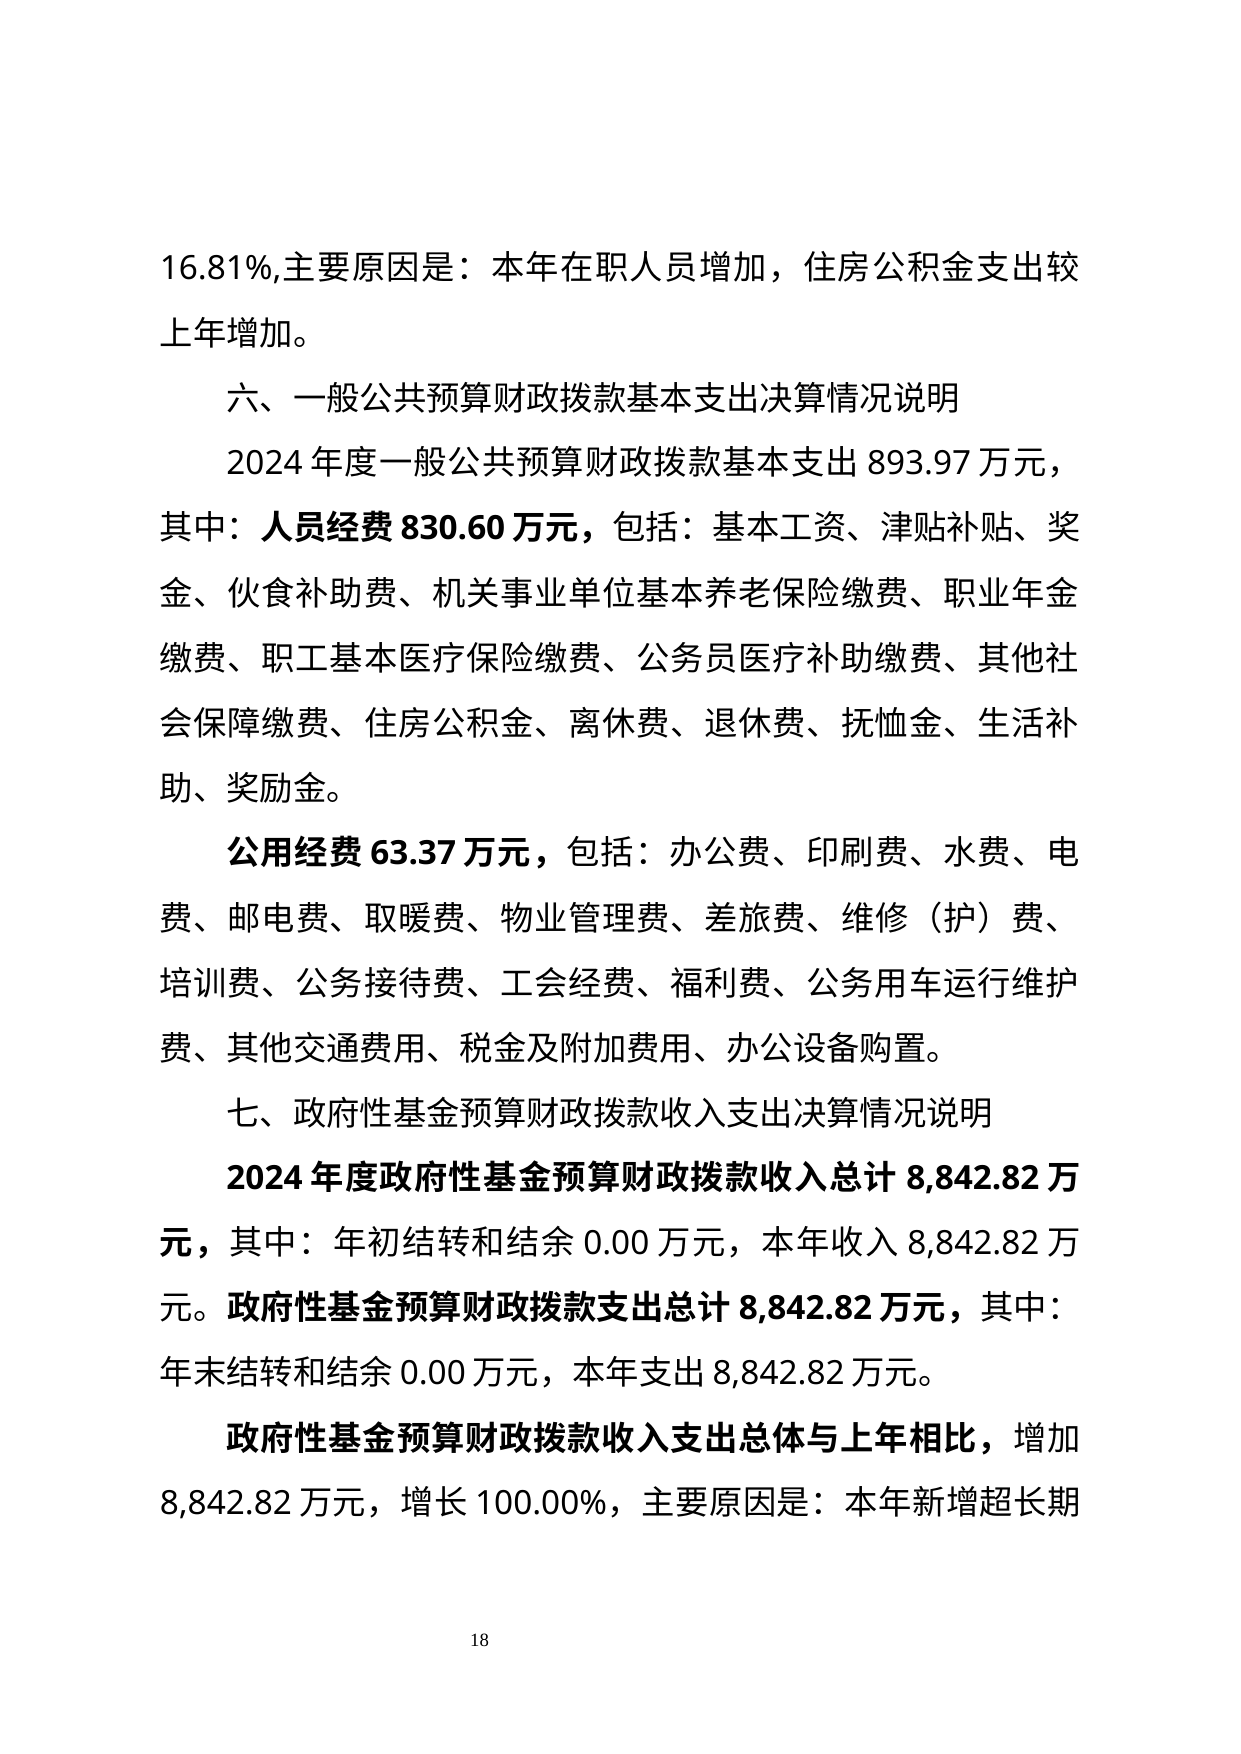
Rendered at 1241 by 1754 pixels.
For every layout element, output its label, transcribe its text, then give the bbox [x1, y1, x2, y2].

text 2024年度一般公共预算财政拨款基本支出893.97万元，其中：人员经费830.60万元，包括：基本工资、津贴补贴、奖金、伙食补助费、机关事业单位基本养老保险缴费、职业年金缴费、职工基本医疗保险缴费、公务员医疗补助缴费、其他社会保障缴费、住房公积金、离休费、退休费、抚恤金、生活补助、奖励金。 [159, 428, 1081, 818]
text 2024年度政府性基金预算财政拨款收入总计8,842.82万元，其中：年初结转和结余0.00万元，本年收入8,842.82万元。政府性基金预算财政拨款支出总计8,842.82万元，其中：年末结转和结余0.00万元，本年支出8,842.82万元。 [159, 1143, 1081, 1403]
text 七、政府性基金预算财政拨款收入支出决算情况说明 [159, 1078, 1081, 1143]
text 六、一般公共预算财政拨款基本支出决算情况说明 [159, 363, 1081, 428]
text 公用经费63.37万元，包括：办公费、印刷费、水费、电费、邮电费、取暖费、物业管理费、差旅费、维修（护）费、培训费、公务接待费、工会经费、福利费、公务用车运行维护费、其他交通费用、税金及附加费用、办公设备购置。 [159, 818, 1081, 1078]
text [159, 233, 1081, 363]
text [159, 1403, 1081, 1533]
